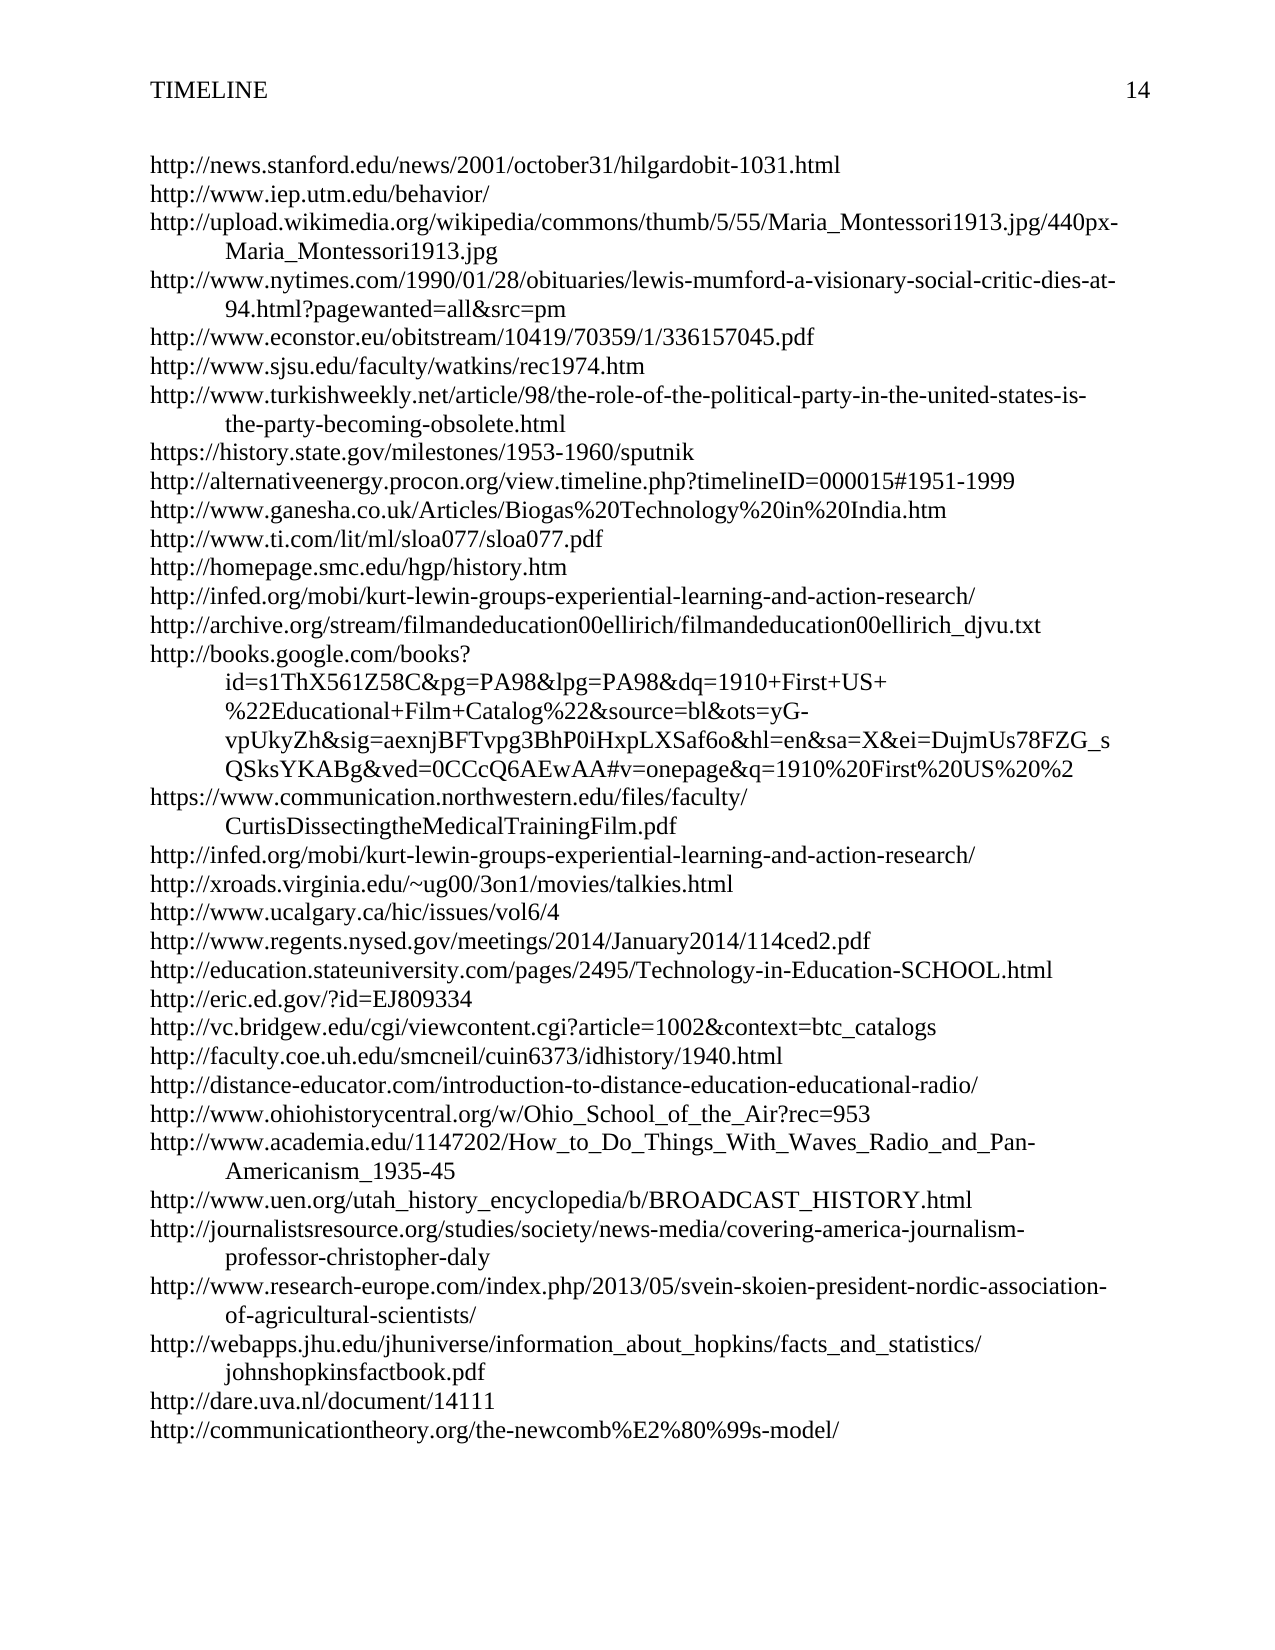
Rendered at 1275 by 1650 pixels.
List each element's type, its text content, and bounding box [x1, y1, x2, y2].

text http://infed.org/mobi/kurt-lewin-groups-experiential-learning-and-action-research/ [150, 581, 1125, 610]
text http://journalistsresource.org/studies/society/news-media/covering-america-journalism-professor-christopher-daly [150, 1214, 1125, 1271]
text http://www.ohiohistorycentral.org/w/Ohio_School_of_the_Air?rec=953 [150, 1099, 1125, 1127]
text http://faculty.coe.uh.edu/smcneil/cuin6373/idhistory/1940.html [150, 1041, 1125, 1070]
text http://www.regents.nysed.gov/meetings/2014/January2014/114ced2.pdf [150, 926, 1125, 955]
text http://books.google.com/books?id=s1ThX561Z58C&pg=PA98&lpg=PA98&dq=1910+First+US+%22Educational+Film+Catalog%22&source=bl&ots=yG-vpUkyZh&sig=aexnjBFTvpg3BhP0iHxpLXSaf6o&hl=en&sa=X&ei=DujmUs78FZG_sQSksYKABg&ved=0CCcQ6AEwAA#v=onepage&q=1910%20First%20US%20%2 [150, 639, 1125, 782]
text https://history.state.gov/milestones/1953-1960/sputnik [150, 437, 1125, 466]
text http://xroads.virginia.edu/~ug00/3on1/movies/talkies.html [150, 869, 1125, 897]
text http://communicationtheory.org/the-newcomb%E2%80%99s-model/ [150, 1415, 1125, 1444]
text http://eric.ed.gov/?id=EJ809334 [150, 984, 1125, 1012]
text http://www.uen.org/utah_history_encyclopedia/b/BROADCAST_HISTORY.html [150, 1185, 1125, 1214]
text http://dare.uva.nl/document/14111 [150, 1386, 1125, 1415]
text http://www.sjsu.edu/faculty/watkins/rec1974.htm [150, 351, 1125, 380]
text http://www.academia.edu/1147202/How_to_Do_Things_With_Waves_Radio_and_Pan-Americanism_1935-45 [150, 1127, 1125, 1185]
text http://www.nytimes.com/1990/01/28/obituaries/lewis-mumford-a-visionary-social-critic-dies-at-94.html?pagewanted=all&src=pm [150, 265, 1125, 322]
text http://archive.org/stream/filmandeducation00ellirich/filmandeducation00ellirich_djvu.txt [150, 610, 1125, 639]
text http://www.iep.utm.edu/behavior/ [150, 179, 1125, 207]
text http://www.research-europe.com/index.php/2013/05/svein-skoien-president-nordic-association-of-agricultural-scientists/ [150, 1271, 1125, 1329]
text http://distance-educator.com/introduction-to-distance-education-educational-radio/ [150, 1070, 1125, 1099]
text http://webapps.jhu.edu/jhuniverse/information_about_hopkins/facts_and_statistics/johnshopkinsfactbook.pdf [150, 1329, 1125, 1386]
text https://www.communication.northwestern.edu/files/faculty/CurtisDissectingtheMedicalTrainingFilm.pdf [150, 782, 1125, 840]
text http://www.ti.com/lit/ml/sloa077/sloa077.pdf [150, 524, 1125, 552]
text http://upload.wikimedia.org/wikipedia/commons/thumb/5/55/Maria_Montessori1913.jpg/440px-Maria_Montessori1913.jpg [150, 207, 1125, 265]
text http://www.econstor.eu/obitstream/10419/70359/1/336157045.pdf [150, 322, 1125, 351]
text http://news.stanford.edu/news/2001/october31/hilgardobit-1031.html [150, 150, 1125, 179]
text http://www.turkishweekly.net/article/98/the-role-of-the-political-party-in-the-united-states-is-the-party-becoming-obsolete.html [150, 380, 1125, 437]
text http://infed.org/mobi/kurt-lewin-groups-experiential-learning-and-action-research/ [150, 840, 1125, 869]
text http://education.stateuniversity.com/pages/2495/Technology-in-Education-SCHOOL.html [150, 955, 1125, 984]
text http://vc.bridgew.edu/cgi/viewcontent.cgi?article=1002&context=btc_catalogs [150, 1012, 1125, 1041]
text http://homepage.smc.edu/hgp/history.htm [150, 552, 1125, 581]
text http://www.ucalgary.ca/hic/issues/vol6/4 [150, 897, 1125, 926]
text http://www.ganesha.co.uk/Articles/Biogas%20Technology%20in%20India.htm [150, 495, 1125, 524]
text http://alternativeenergy.procon.org/view.timeline.php?timelineID=000015#1951-1999 [150, 466, 1125, 495]
